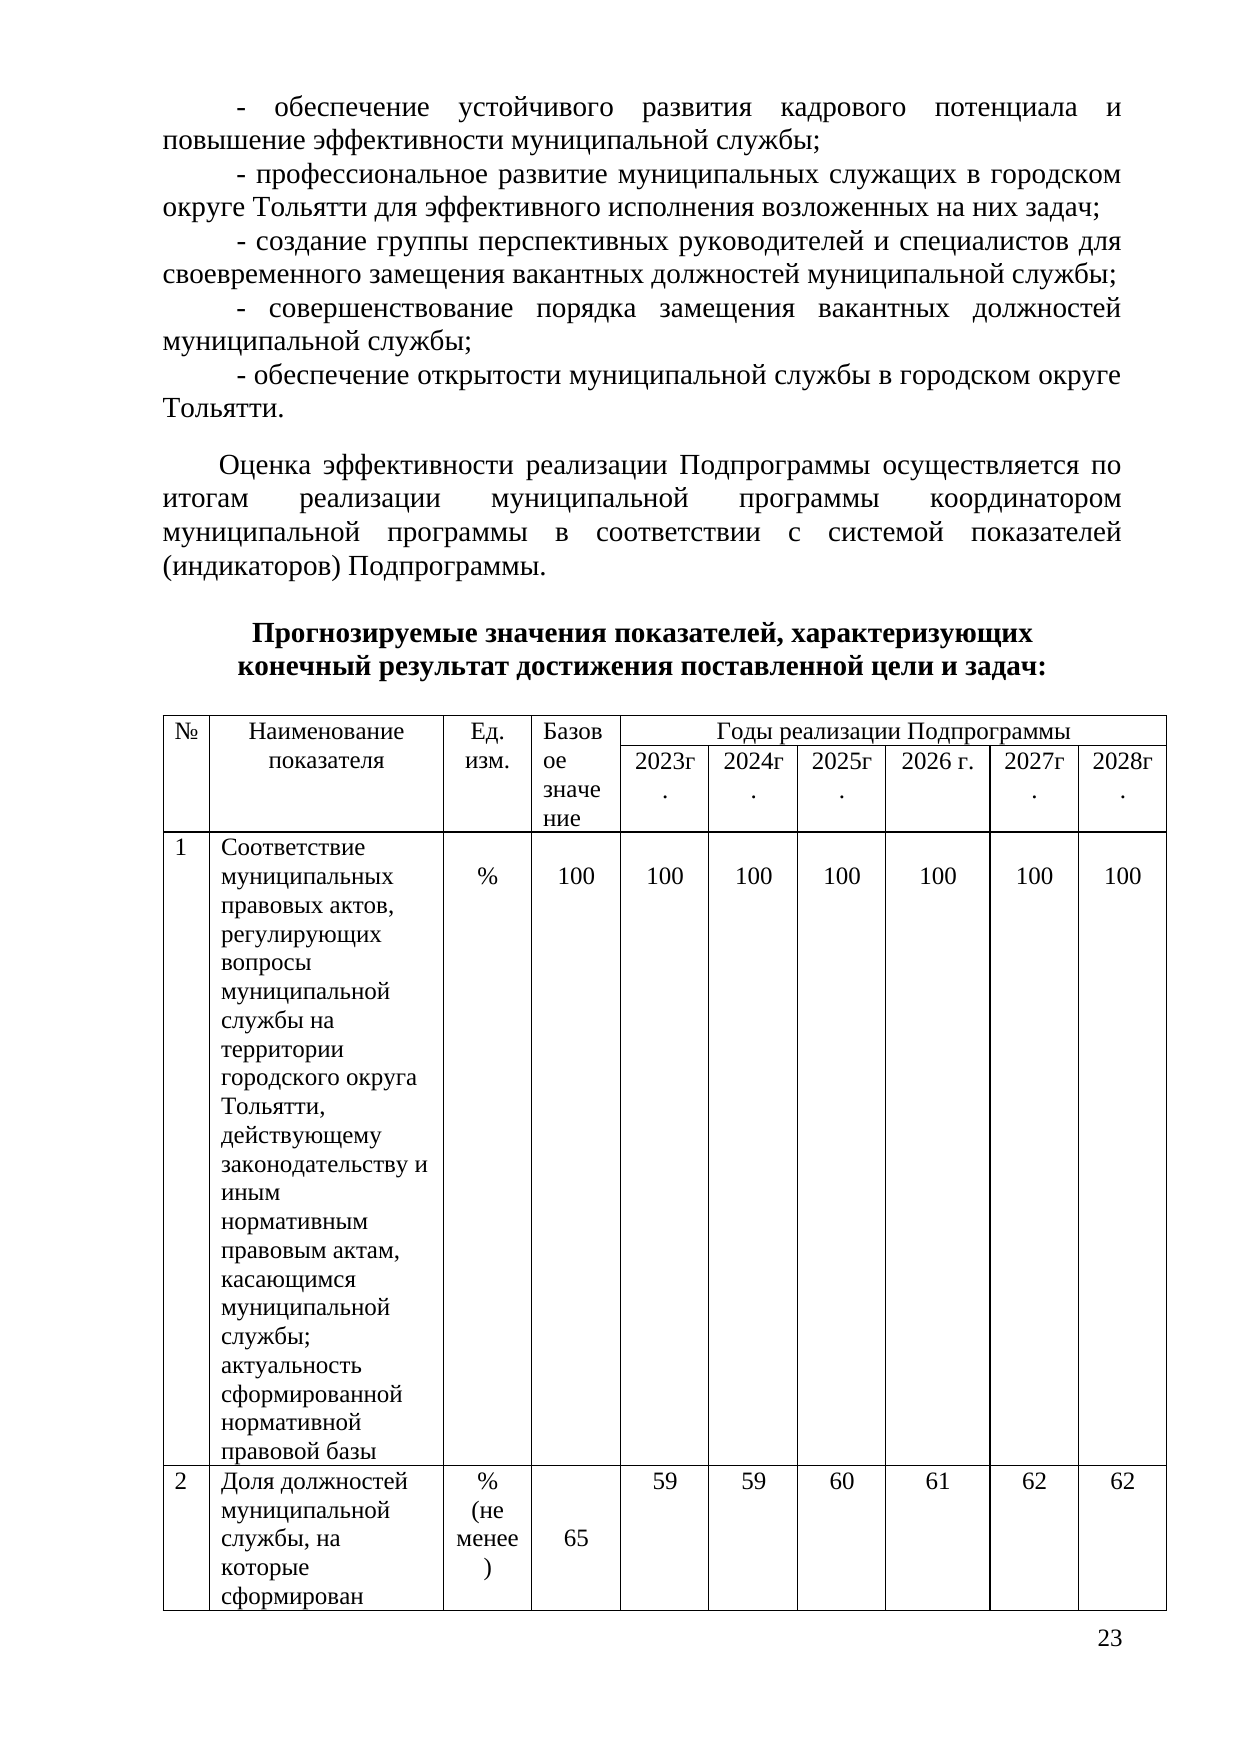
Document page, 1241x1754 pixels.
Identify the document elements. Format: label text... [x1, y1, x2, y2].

table_cell 100 [532, 833, 620, 1465]
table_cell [210, 1466, 443, 1610]
table_cell 100 [621, 833, 708, 1465]
table_cell 2025г. [798, 746, 885, 831]
table_cell 2024г. [709, 746, 797, 831]
table_cell 100 [798, 833, 885, 1465]
table_cell % [444, 833, 531, 1465]
title Прогнозируемые значения показателей, характеризующих [162, 615, 1122, 648]
table_cell 2026 г. [886, 746, 989, 831]
table_header Базовое значение [532, 716, 620, 831]
text - обеспечение устойчивого развития кадрового потенциала и повышение эффективности муниципальной службы; [162, 89, 1122, 156]
table_header № [164, 716, 209, 831]
table_cell 1 [164, 833, 209, 1465]
table_header Годы реализации Подпрограммы [621, 716, 1166, 745]
title конечный результат достижения поставленной цели и задач: [162, 648, 1122, 682]
table_cell 100 [1079, 833, 1166, 1465]
table_cell 2023г. [621, 746, 708, 831]
table_cell 2027г. [991, 746, 1078, 831]
table_cell 100 [991, 833, 1078, 1465]
table_cell 60 [798, 1466, 885, 1610]
table_cell 59 [709, 1466, 797, 1610]
table_cell Соответствие муниципальных правовых актов, регулирующих вопросы муниципальной службы на территории городского округа Тольятти, действующему законодательству и иным нормативным правовым актам, касающимся муниципальной службы; актуальность сформированной нормативной правовой базы [210, 833, 443, 1465]
text Оценка эффективности реализации Подпрограммы осуществляется по итогам реализации муниципальной программы координатором муниципальной программы в соответствии с системой показателей (индикаторов) Подпрограммы. [162, 447, 1122, 581]
table_cell 2 [164, 1466, 209, 1610]
table_cell 2028г. [1079, 746, 1166, 831]
text - создание группы перспективных руководителей и специалистов для своевременного замещения вакантных должностей муниципальной службы; [162, 223, 1122, 290]
table_cell % (не менее) [444, 1466, 531, 1610]
table_header Наименование показателя [210, 716, 443, 831]
text - совершенствование порядка замещения вакантных должностей муниципальной службы; [162, 290, 1122, 357]
table_cell 61 [886, 1466, 989, 1610]
table_header Ед. изм. [444, 716, 531, 831]
table_cell 100 [886, 833, 989, 1465]
text - профессиональное развитие муниципальных служащих в городском округе Тольятти для эффективного исполнения возложенных на них задач; [162, 156, 1122, 223]
table_cell 59 [621, 1466, 708, 1610]
text - обеспечение открытости муниципальной службы в городском округе Тольятти. [162, 357, 1122, 424]
table_cell 100 [709, 833, 797, 1465]
table_cell 65 [532, 1466, 620, 1610]
table_cell 62 [1079, 1466, 1166, 1610]
table_cell 62 [991, 1466, 1078, 1610]
